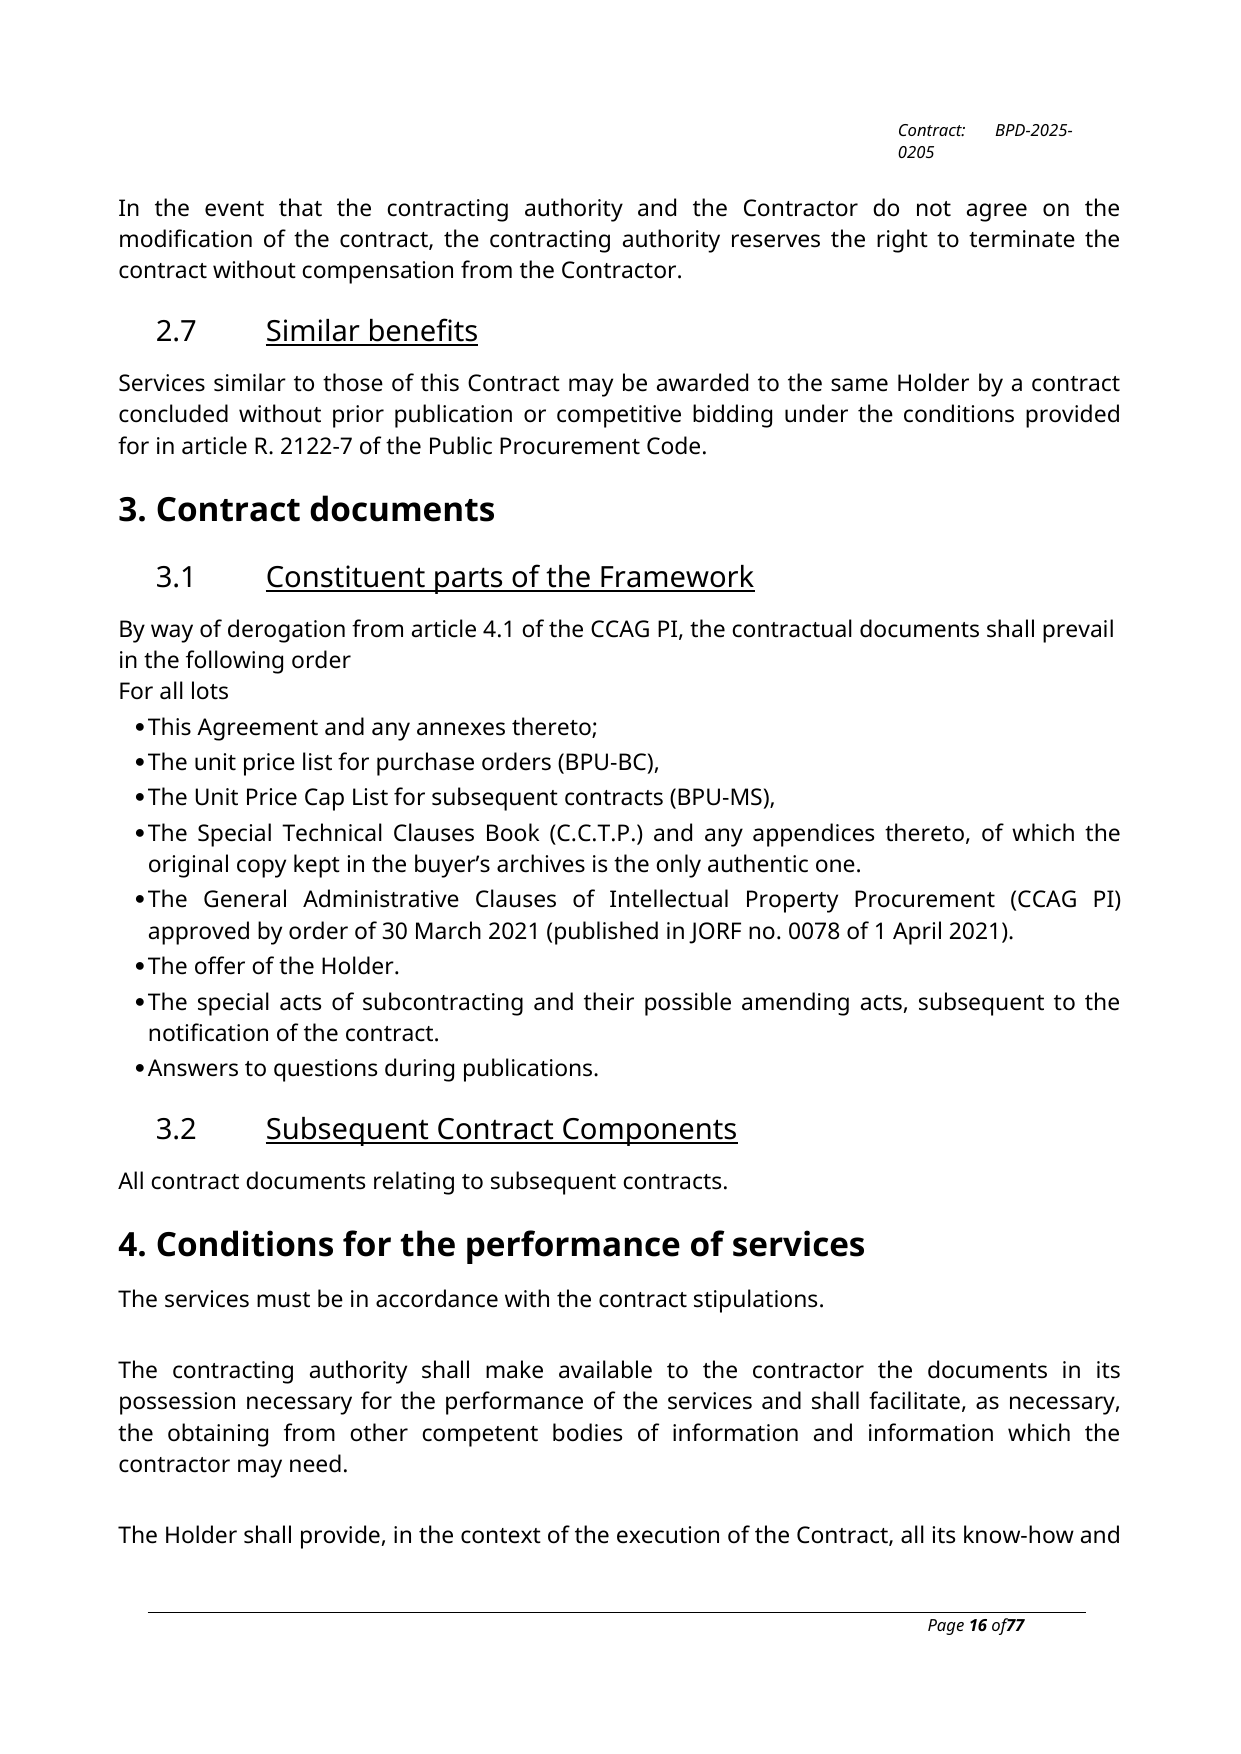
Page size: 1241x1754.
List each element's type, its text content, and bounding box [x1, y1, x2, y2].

text Subsequent Contract Components [156, 1108, 1122, 1148]
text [118, 1518, 1122, 1550]
list The special acts of subcontracting and their possible amending acts, subsequent to the notification of the contract. [136, 986, 1122, 1048]
text The services must be in accordance with the contract stipulations. [118, 1283, 1122, 1314]
list The Unit Price Cap List for subsequent contracts (BPU-MS), [136, 781, 1122, 813]
list Answers to questions during publications. [136, 1052, 1122, 1083]
text For all lots [118, 675, 1122, 706]
text In the event that the contracting authority and the Contractor do not agree on the modification of the contract, the contracting authority reserves the right to terminate the contract without compensation from the Contractor. [118, 192, 1122, 286]
list The General Administrative Clauses of Intellectual Property Procurement (CCAG PI) approved by order of 30 March 2021 (published in JORF no. 0078 of 1 April 2021). [136, 883, 1122, 946]
text Contract documents [118, 486, 1122, 531]
text Constituent parts of the Framework [156, 556, 1122, 596]
text The contracting authority shall make available to the contractor the documents in its possession necessary for the performance of the services and shall facilitate, as necessary, the obtaining from other competent bodies of information and information which the contractor may need. [118, 1354, 1122, 1479]
text Similar benefits [156, 311, 1122, 350]
list The unit price list for purchase orders (BPU-BC), [136, 746, 1122, 777]
list The offer of the Holder. [136, 950, 1122, 981]
text By way of derogation from article 4.1 of the CCAG PI, the contractual documents shall prevail in the following order [118, 613, 1122, 675]
list This Agreement and any annexes thereto; [136, 711, 1122, 742]
text Services similar to those of this Contract may be awarded to the same Holder by a contract concluded without prior publication or competitive bidding under the conditions provided for in article R. 2122-7 of the Public Procurement Code. [118, 367, 1122, 461]
text All contract documents relating to subsequent contracts. [118, 1165, 1122, 1196]
list The Special Technical Clauses Book (C.C.T.P.) and any appendices thereto, of which the original copy kept in the buyer’s archives is the only authentic one. [136, 817, 1122, 879]
text Conditions for the performance of services [118, 1221, 1122, 1266]
